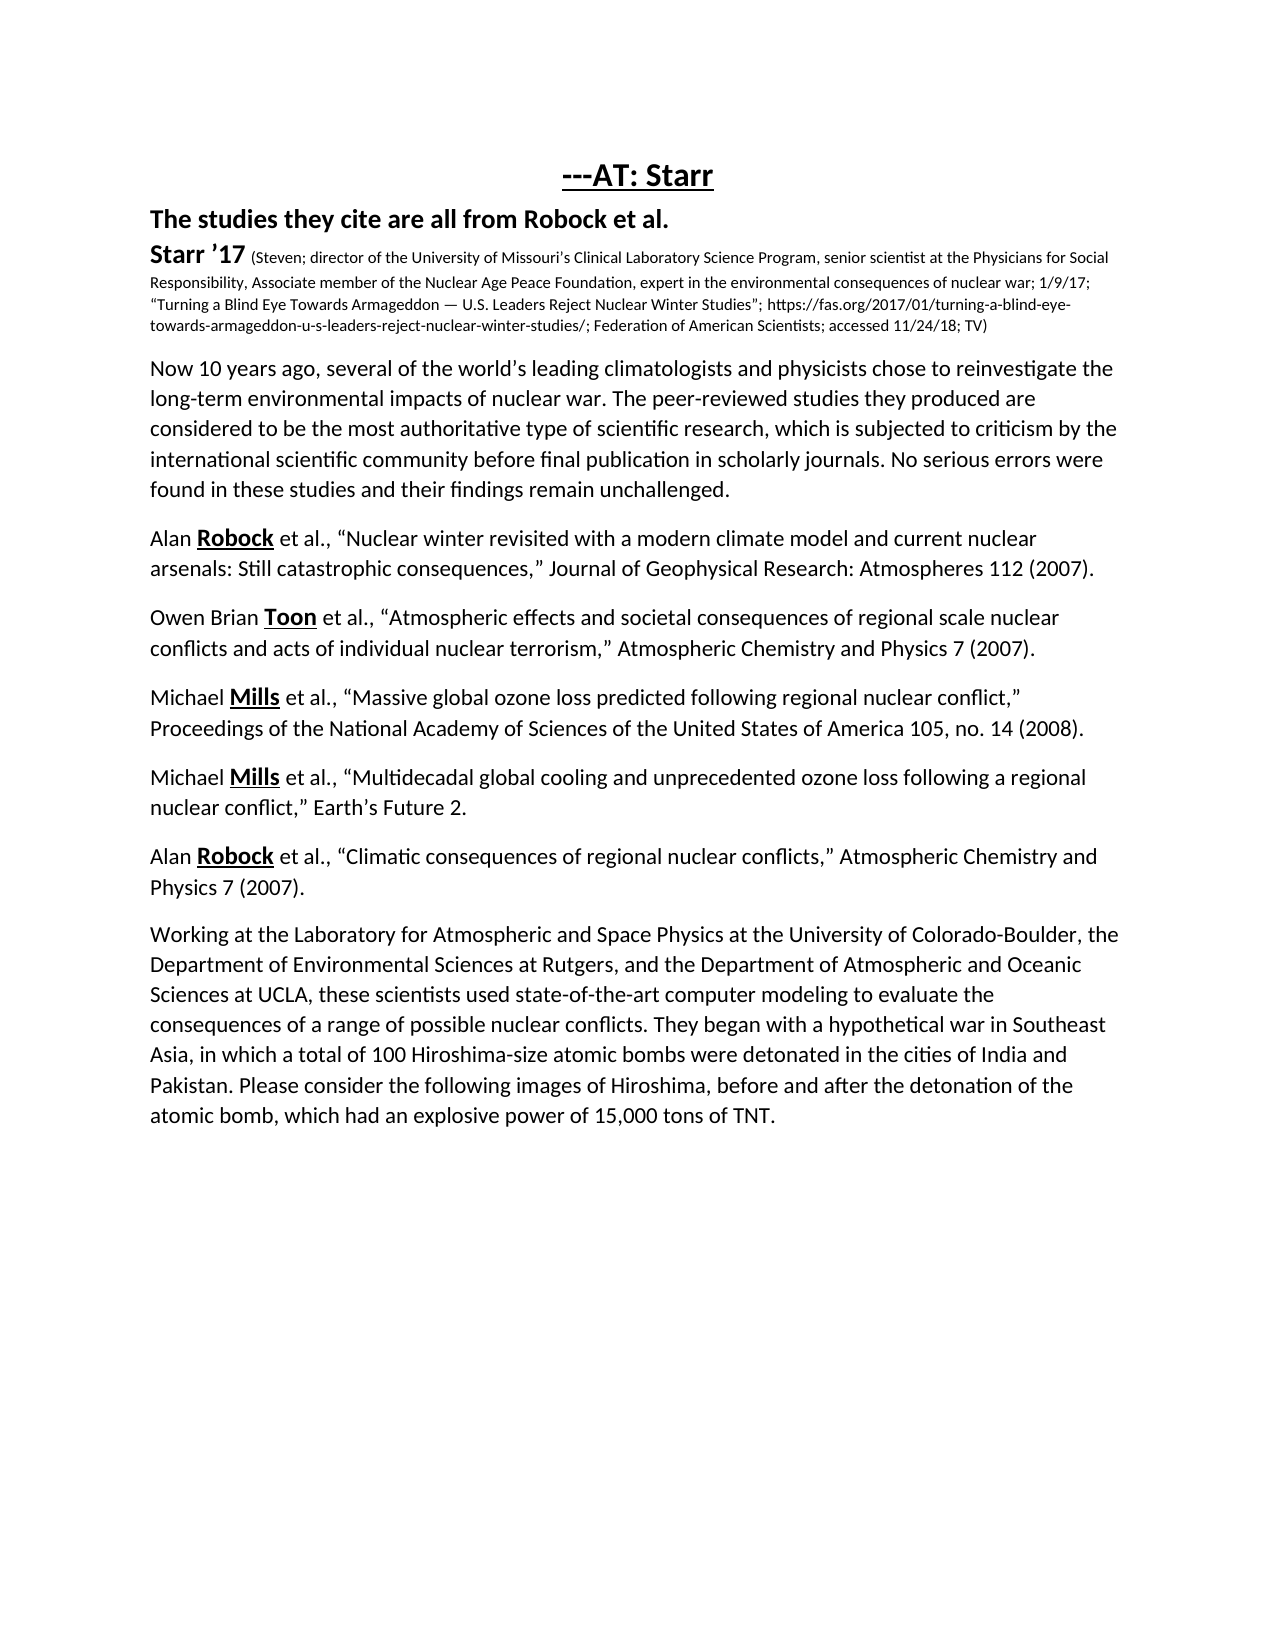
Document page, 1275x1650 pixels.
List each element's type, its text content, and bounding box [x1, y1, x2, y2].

text Alan Robock et al., “Climatic consequences of regional nuclear conflicts,” Atmospheric Chemistry and Physics 7 (2007). [150, 840, 1125, 901]
subtitle ---AT: Starr [150, 154, 1125, 195]
subtitle The studies they cite are all from Robock et al. [150, 202, 1125, 235]
text Michael Mills et al., “Massive global ozone loss predicted following regional nuclear conflict,” Proceedings of the National Academy of Sciences of the United States of America 105, no. 14 (2008). [150, 681, 1125, 742]
text Now 10 years ago, several of the world’s leading climatologists and physicists chose to reinvestigate the long-term environmental impacts of nuclear war. The peer-reviewed studies they produced are considered to be the most authoritative type of scientific research, which is subjected to criticism by the international scientific community before final publication in scholarly journals. No serious errors were found in these studies and their findings remain unchallenged. [150, 354, 1125, 503]
text Michael Mills et al., “Multidecadal global cooling and unprecedented ozone loss following a regional nuclear conflict,” Earth’s Future 2. [150, 761, 1125, 821]
text Working at the Laboratory for Atmospheric and Space Physics at the University of Colorado-Boulder, the Department of Environmental Sciences at Rutgers, and the Department of Atmospheric and Oceanic Sciences at UCLA, these scientists used state-of-the-art computer modeling to evaluate the consequences of a range of possible nuclear conflicts. They began with a hypothetical war in Southeast Asia, in which a total of 100 Hiroshima-size atomic bombs were detonated in the cities of India and Pakistan. Please consider the following images of Hiroshima, before and after the detonation of the atomic bomb, which had an explosive power of 15,000 tons of TNT. [150, 920, 1125, 1129]
text Alan Robock et al., “Nuclear winter revisited with a modern climate model and current nuclear arsenals: Still catastrophic consequences,” Journal of Geophysical Research: Atmospheres 112 (2007). [150, 522, 1125, 583]
text Owen Brian Toon et al., “Atmospheric effects and societal consequences of regional scale nuclear conflicts and acts of individual nuclear terrorism,” Atmospheric Chemistry and Physics 7 (2007). [150, 601, 1125, 662]
text Starr ’17 (Steven; director of the University of Missouri’s Clinical Laboratory Science Program, senior scientist at the Physicians for Social Responsibility, Associate member of the Nuclear Age Peace Foundation, expert in the environmental consequences of nuclear war; 1/9/17; “Turning a Blind Eye Towards Armageddon — U.S. Leaders Reject Nuclear Winter Studies”; https://fas.org/2017/01/turning-a-blind-eye-towards-armageddon-u-s-leaders-reject-nuclear-winter-studies/; Federation of American Scientists; accessed 11/24/18; TV) [150, 237, 1125, 336]
